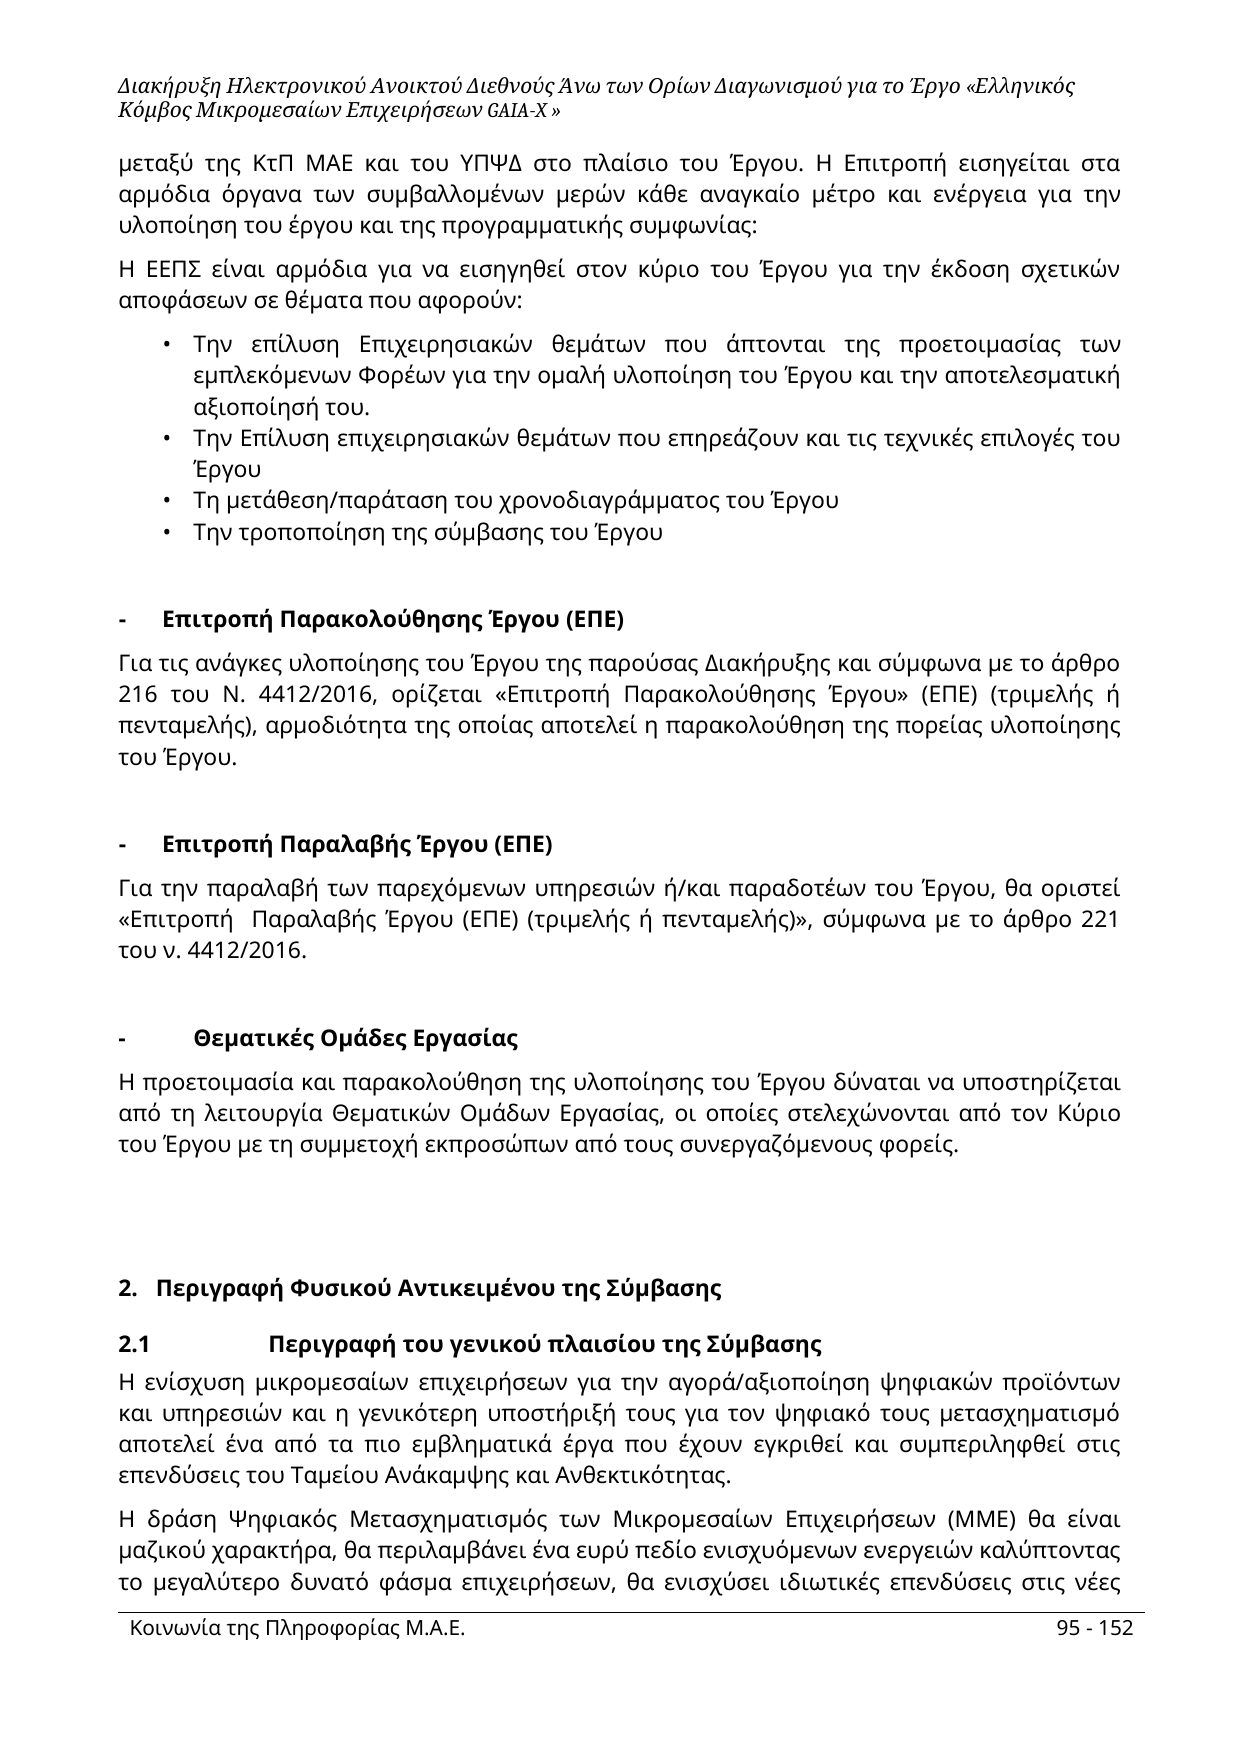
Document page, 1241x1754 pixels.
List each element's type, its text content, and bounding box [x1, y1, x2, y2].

text Η ενίσχυση μικρομεσαίων επιχειρήσεων για την αγορά/αξιοποίηση ψηφιακών προϊόντων και υπηρεσιών και η γενικότερη υποστήριξή τους για τον ψηφιακό τους μετασχηματισμό αποτελεί ένα από τα πιο εμβληματικά έργα που έχουν εγκριθεί και συμπεριληφθεί στις επενδύσεις του Ταμείου Ανάκαμψης και Ανθεκτικότητας. [118, 1366, 1122, 1491]
list Επιτροπή Παραλαβής Έργου (ΕΠΕ) [118, 828, 1122, 859]
list Τη μετάθεση/παράταση του χρονοδιαγράμματος του Έργου [162, 484, 1122, 516]
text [118, 1503, 1122, 1597]
text Για τις ανάγκες υλοποίησης του Έργου της παρούσας Διακήρυξης και σύμφωνα με το άρθρο 216 του Ν. 4412/2016, ορίζεται «Επιτροπή Παρακολούθησης Έργου» (ΕΠΕ) (τριμελής ή πενταμελής), αρμοδιότητα της οποίας αποτελεί η παρακολούθηση της πορείας υλοποίησης του Έργου. [118, 647, 1122, 772]
text Η ΕΕΠΣ είναι αρμόδια για να εισηγηθεί στον κύριο του Έργου για την έκδοση σχετικών αποφάσεων σε θέματα που αφορούν: [118, 253, 1122, 316]
list Την τροποποίηση της σύμβασης του Έργου [162, 516, 1122, 547]
list Την Επίλυση επιχειρησιακών θεμάτων που επηρεάζουν και τις τεχνικές επιλογές του Έργου [162, 422, 1122, 484]
subtitle Περιγραφή Φυσικού Αντικειμένου της Σύμβασης [118, 1272, 1122, 1303]
subtitle Περιγραφή του γενικού πλαισίου της Σύμβασης [118, 1328, 1122, 1359]
list Την επίλυση Επιχειρησιακών θεμάτων που άπτονται της προετοιμασίας των εμπλεκόμενων Φορέων για την ομαλή υλοποίηση του Έργου και την αποτελεσματική αξιοποίησή του. [162, 328, 1122, 422]
text Για την παραλαβή των παρεχόμενων υπηρεσιών ή/και παραδοτέων του Έργου, θα οριστεί «Επιτροπή Παραλαβής Έργου (ΕΠΕ) (τριμελής ή πενταμελής)», σύμφωνα με το άρθρο 221 του ν. 4412/2016. [118, 872, 1122, 966]
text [118, 147, 1122, 241]
text - Θεματικές Ομάδες Εργασίας [118, 1022, 1122, 1053]
text Η προετοιμασία και παρακολούθηση της υλοποίησης του Έργου δύναται να υποστηρίζεται από τη λειτουργία Θεματικών Ομάδων Εργασίας, οι οποίες στελεχώνονται από τον Κύριο του Έργου με τη συμμετοχή εκπροσώπων από τους συνεργαζόμενους φορείς. [118, 1066, 1122, 1159]
list Επιτροπή Παρακολούθησης Έργου (ΕΠΕ) [118, 603, 1122, 634]
